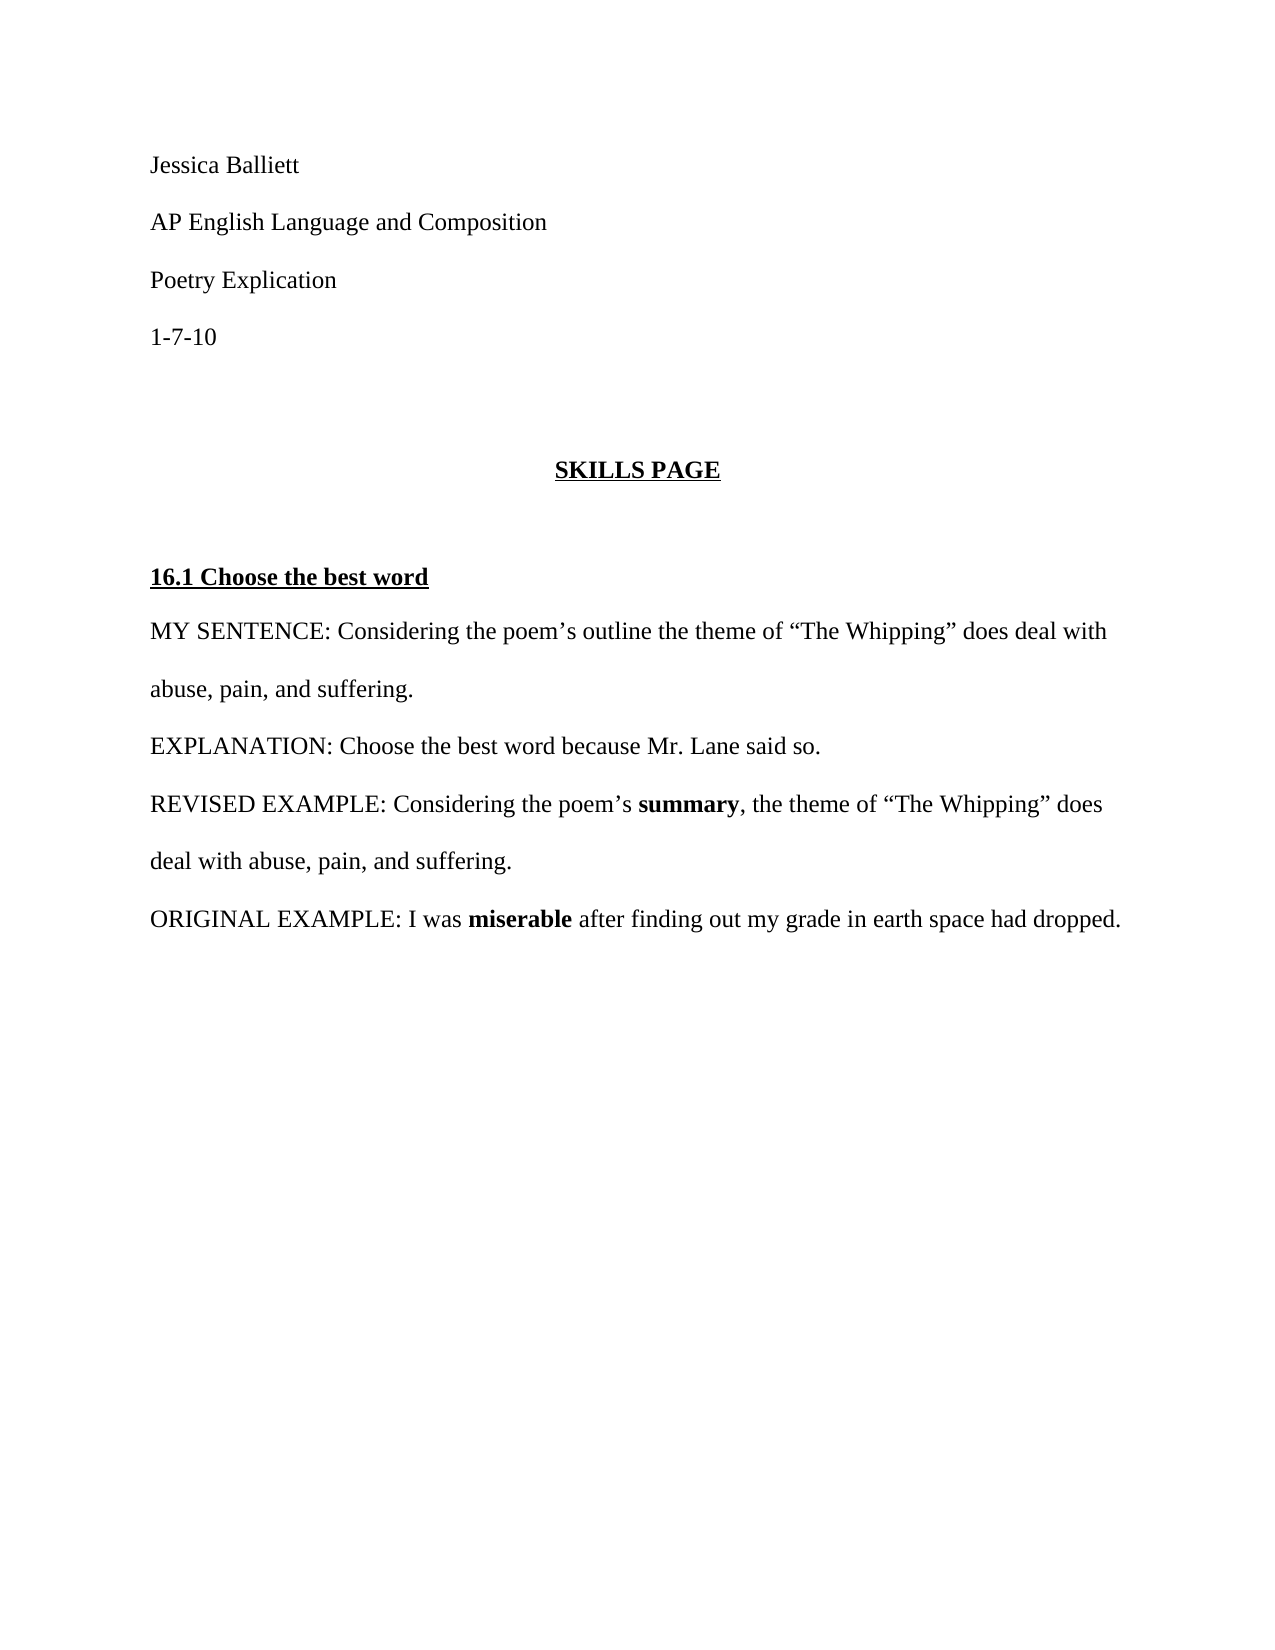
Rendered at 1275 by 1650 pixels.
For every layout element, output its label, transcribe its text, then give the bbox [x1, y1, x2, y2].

text EXPLANATION: Choose the best word because Mr. Lane said so. REVISED EXAMPLE: Considering the poem’s summary, the theme of “The Whipping” does deal with abuse, pain, and suffering. [150, 731, 1125, 875]
text MY SENTENCE: Considering the poem’s outline the theme of “The Whipping” does deal with abuse, pain, and suffering. [150, 616, 1125, 702]
text 16.1 Choose the best word [150, 562, 1125, 591]
text Jessica Balliett AP English Language and Composition Poetry Explication 1-7-10 [150, 150, 1125, 351]
text SKILLS PAGE [150, 455, 1125, 483]
text ORIGINAL EXAMPLE: I was miserable after finding out my grade in earth space had dropped. [150, 904, 1125, 932]
